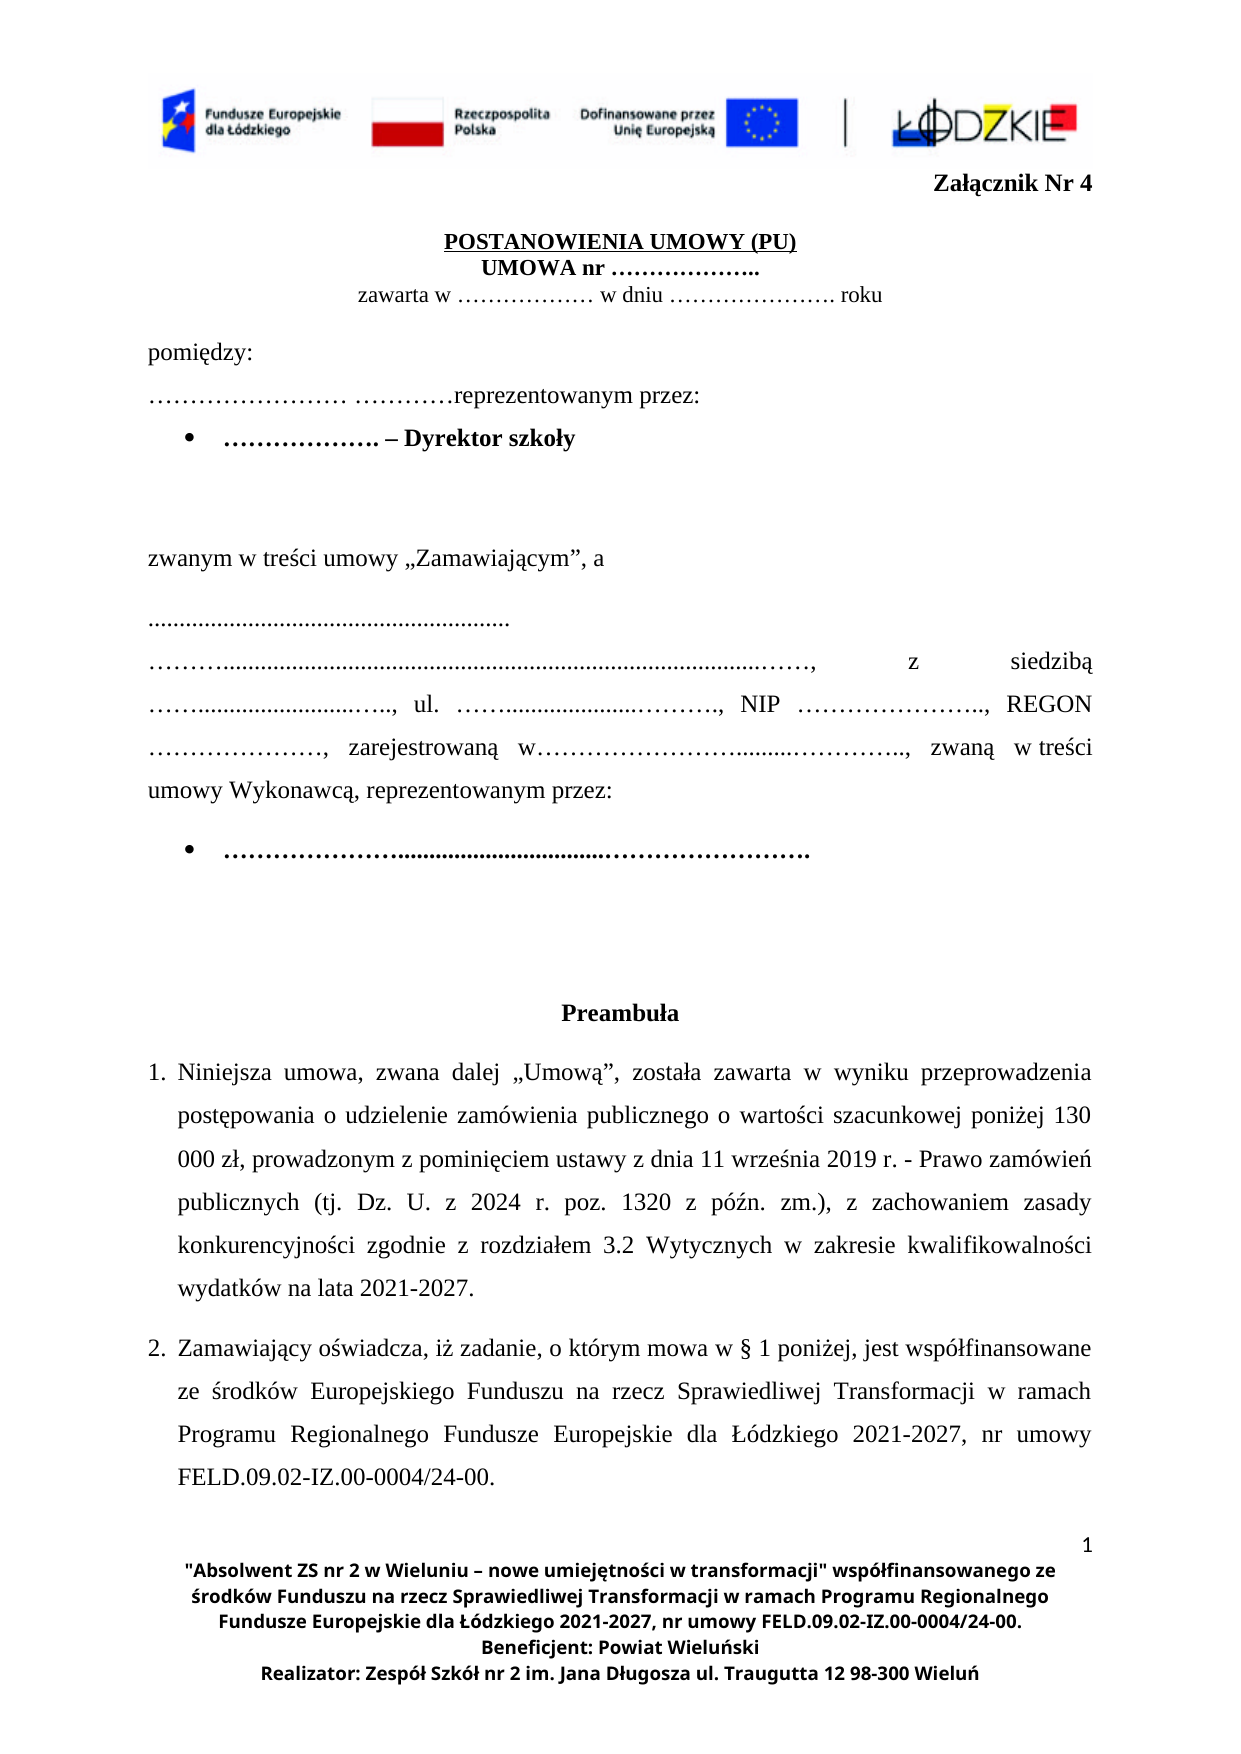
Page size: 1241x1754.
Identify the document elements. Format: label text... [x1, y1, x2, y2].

text Preambuła [148, 998, 1092, 1026]
text POSTANOWIENIA UMOWY (PU) [148, 228, 1092, 254]
text Załącznik Nr 4 [148, 169, 1092, 197]
text …………………… …………reprezentowanym przez: [148, 380, 1092, 409]
text UMOWA nr ……………….. [148, 254, 1092, 281]
text 1. Niniejsza umowa, zwana dalej „Umową”, została zawarta w wyniku przeprowadzenia postępowania o udzielenie zamówienia publicznego o wartości szacunkowej poniżej 130 000 zł, prowadzonym z pominięciem ustawy z dnia 11 września 2019 r. - Prawo zamówień publicznych (tj. Dz. U. z 2024 r. poz. 1320 z późn. zm.), z zachowaniem zasady konkurencyjności zgodnie z rozdziałem 3.2 Wytycznych w zakresie kwalifikowalności wydatków na lata 2021-2027. [148, 1057, 1092, 1302]
text pomiędzy: [148, 337, 1092, 366]
text 2. Zamawiający oświadcza, iż zadanie, o którym mowa w § 1 poniżej, jest współfinansowane ze środków Europejskiego Funduszu na rzecz Sprawiedliwej Transformacji w ramach Programu Regionalnego Fundusze Europejskie dla Łódzkiego 2021-2027, nr umowy FELD.09.02-IZ.00-0004/24-00. [148, 1333, 1092, 1491]
text zwanym w treści umowy „Zamawiającym”, a [148, 543, 1092, 572]
text zawarta w ……………… w dniu …………………. roku [148, 281, 1092, 307]
list ………………….................................……………………. [185, 835, 1092, 864]
picture [147, 73, 1093, 169]
text ..........................................................………......................................................................................……, z siedzibą …….........................….., ul. …….....................………., NIP ………………….., REGON …………………, zarejestrowaną w…………………….........………….., zwaną w treści umowy Wykonawcą, reprezentowanym przez: [148, 603, 1092, 804]
list ………………. – Dyrektor szkoły [185, 423, 1092, 452]
